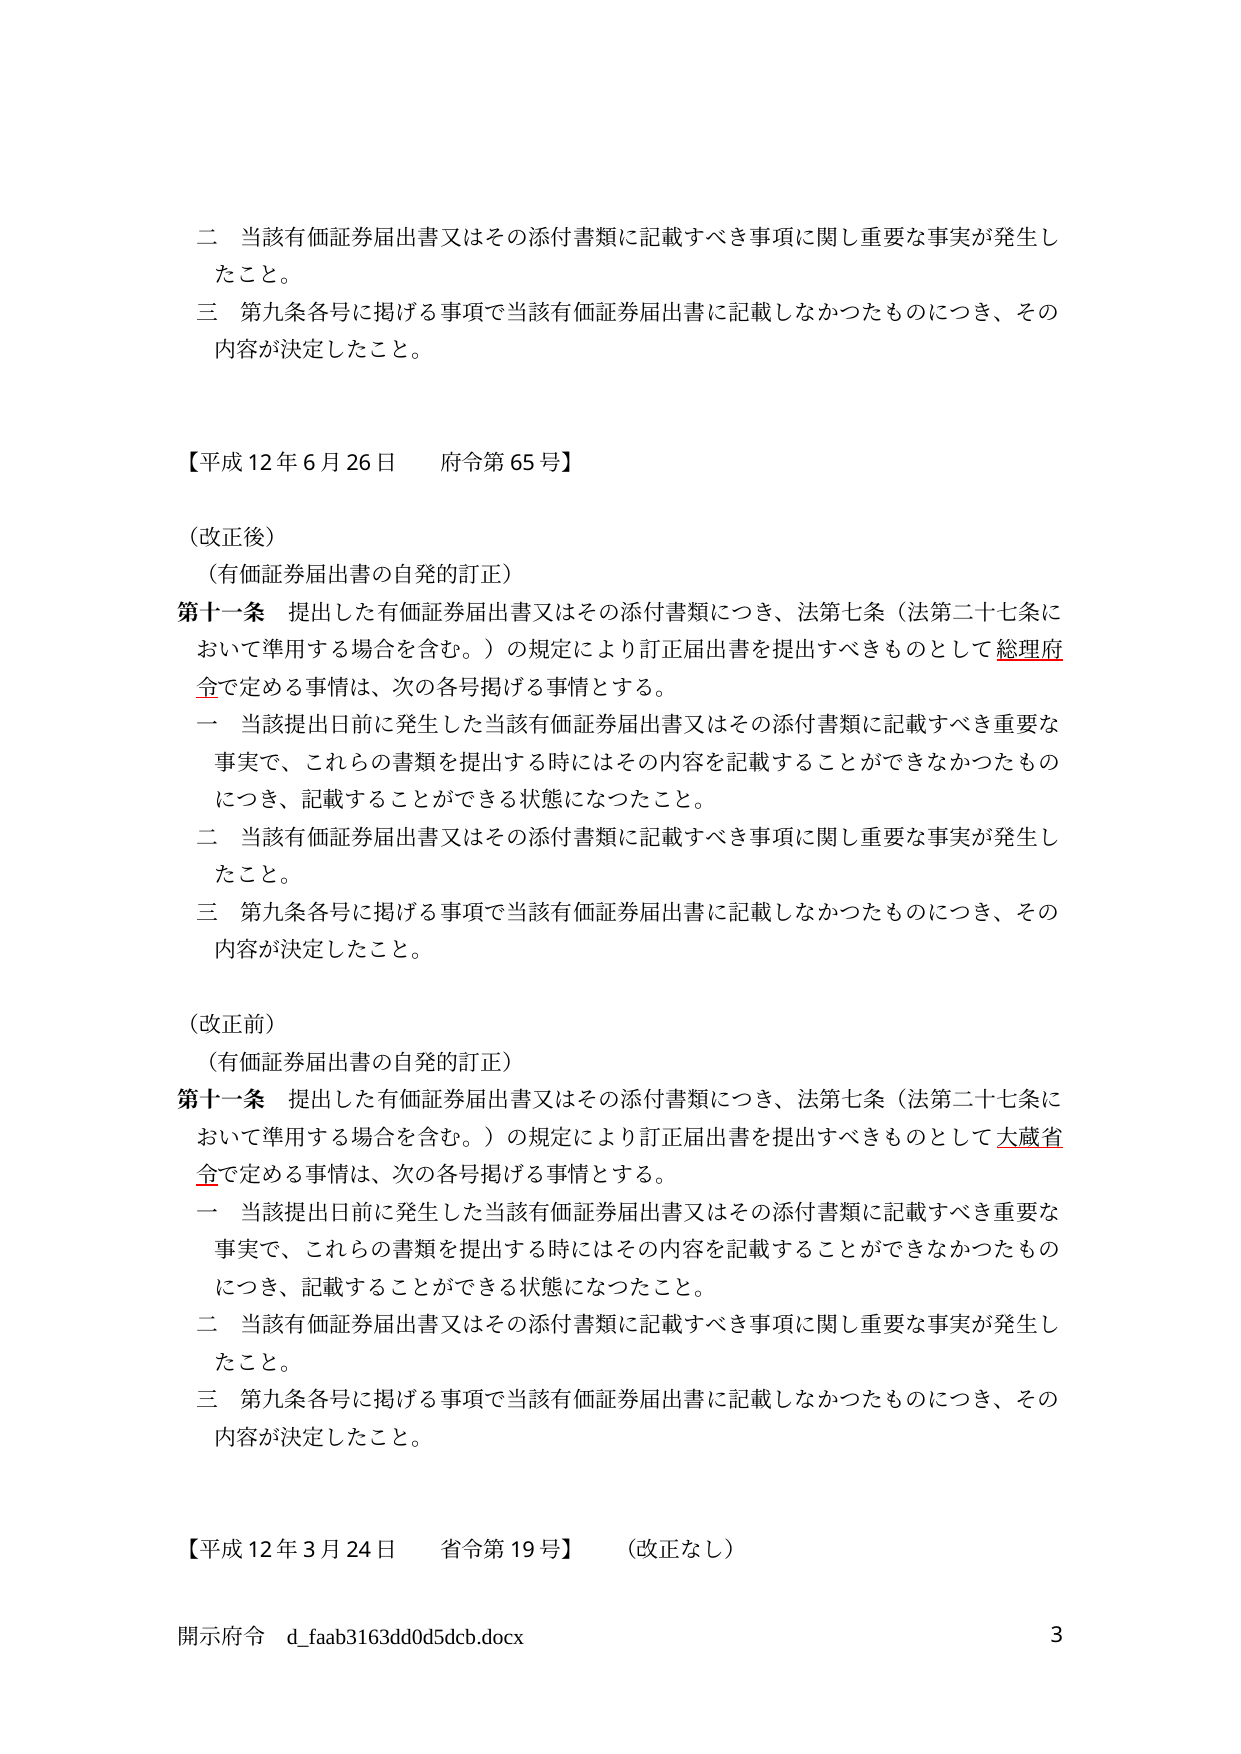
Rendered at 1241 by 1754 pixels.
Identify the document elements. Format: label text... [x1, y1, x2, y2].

text 【平成12年6月26日 府令第65号】 [177, 442, 1063, 479]
text （改正前） [177, 1004, 1063, 1042]
text 三 第九条各号に掲げる事項で当該有価証券届出書に記載しなかつたものにつき、その内容が決定したこと。 [196, 292, 1063, 367]
text 第十一条 提出した有価証券届出書又はその添付書類につき、法第七条（法第二十七条において準用する場合を含む。）の規定により訂正届出書を提出すべきものとして総理府令で定める事情は、次の各号掲げる事情とする。 [177, 592, 1063, 704]
text 一 当該提出日前に発生した当該有価証券届出書又はその添付書類に記載すべき重要な事実で、これらの書類を提出する時にはその内容を記載することができなかつたものにつき、記載することができる状態になつたこと。 [196, 704, 1063, 817]
text 二 当該有価証券届出書又はその添付書類に記載すべき事項に関し重要な事実が発生したこと。 [196, 217, 1063, 292]
text 第十一条 提出した有価証券届出書又はその添付書類につき、法第七条（法第二十七条において準用する場合を含む。）の規定により訂正届出書を提出すべきものとして大蔵省令で定める事情は、次の各号掲げる事情とする。 [177, 1079, 1063, 1192]
text 二 当該有価証券届出書又はその添付書類に記載すべき事項に関し重要な事実が発生したこと。 [196, 1304, 1063, 1379]
text 二 当該有価証券届出書又はその添付書類に記載すべき事項に関し重要な事実が発生したこと。 [196, 817, 1063, 892]
text 一 当該提出日前に発生した当該有価証券届出書又はその添付書類に記載すべき重要な事実で、これらの書類を提出する時にはその内容を記載することができなかつたものにつき、記載することができる状態になつたこと。 [196, 1192, 1063, 1304]
text （改正後） [177, 517, 1063, 554]
text 【平成12年3月24日 省令第19号】 （改正なし） [177, 1529, 1063, 1567]
text 三 第九条各号に掲げる事項で当該有価証券届出書に記載しなかつたものにつき、その内容が決定したこと。 [196, 1379, 1063, 1454]
text （有価証券届出書の自発的訂正） [196, 554, 1063, 592]
text （有価証券届出書の自発的訂正） [196, 1042, 1063, 1079]
text 三 第九条各号に掲げる事項で当該有価証券届出書に記載しなかつたものにつき、その内容が決定したこと。 [196, 892, 1063, 967]
